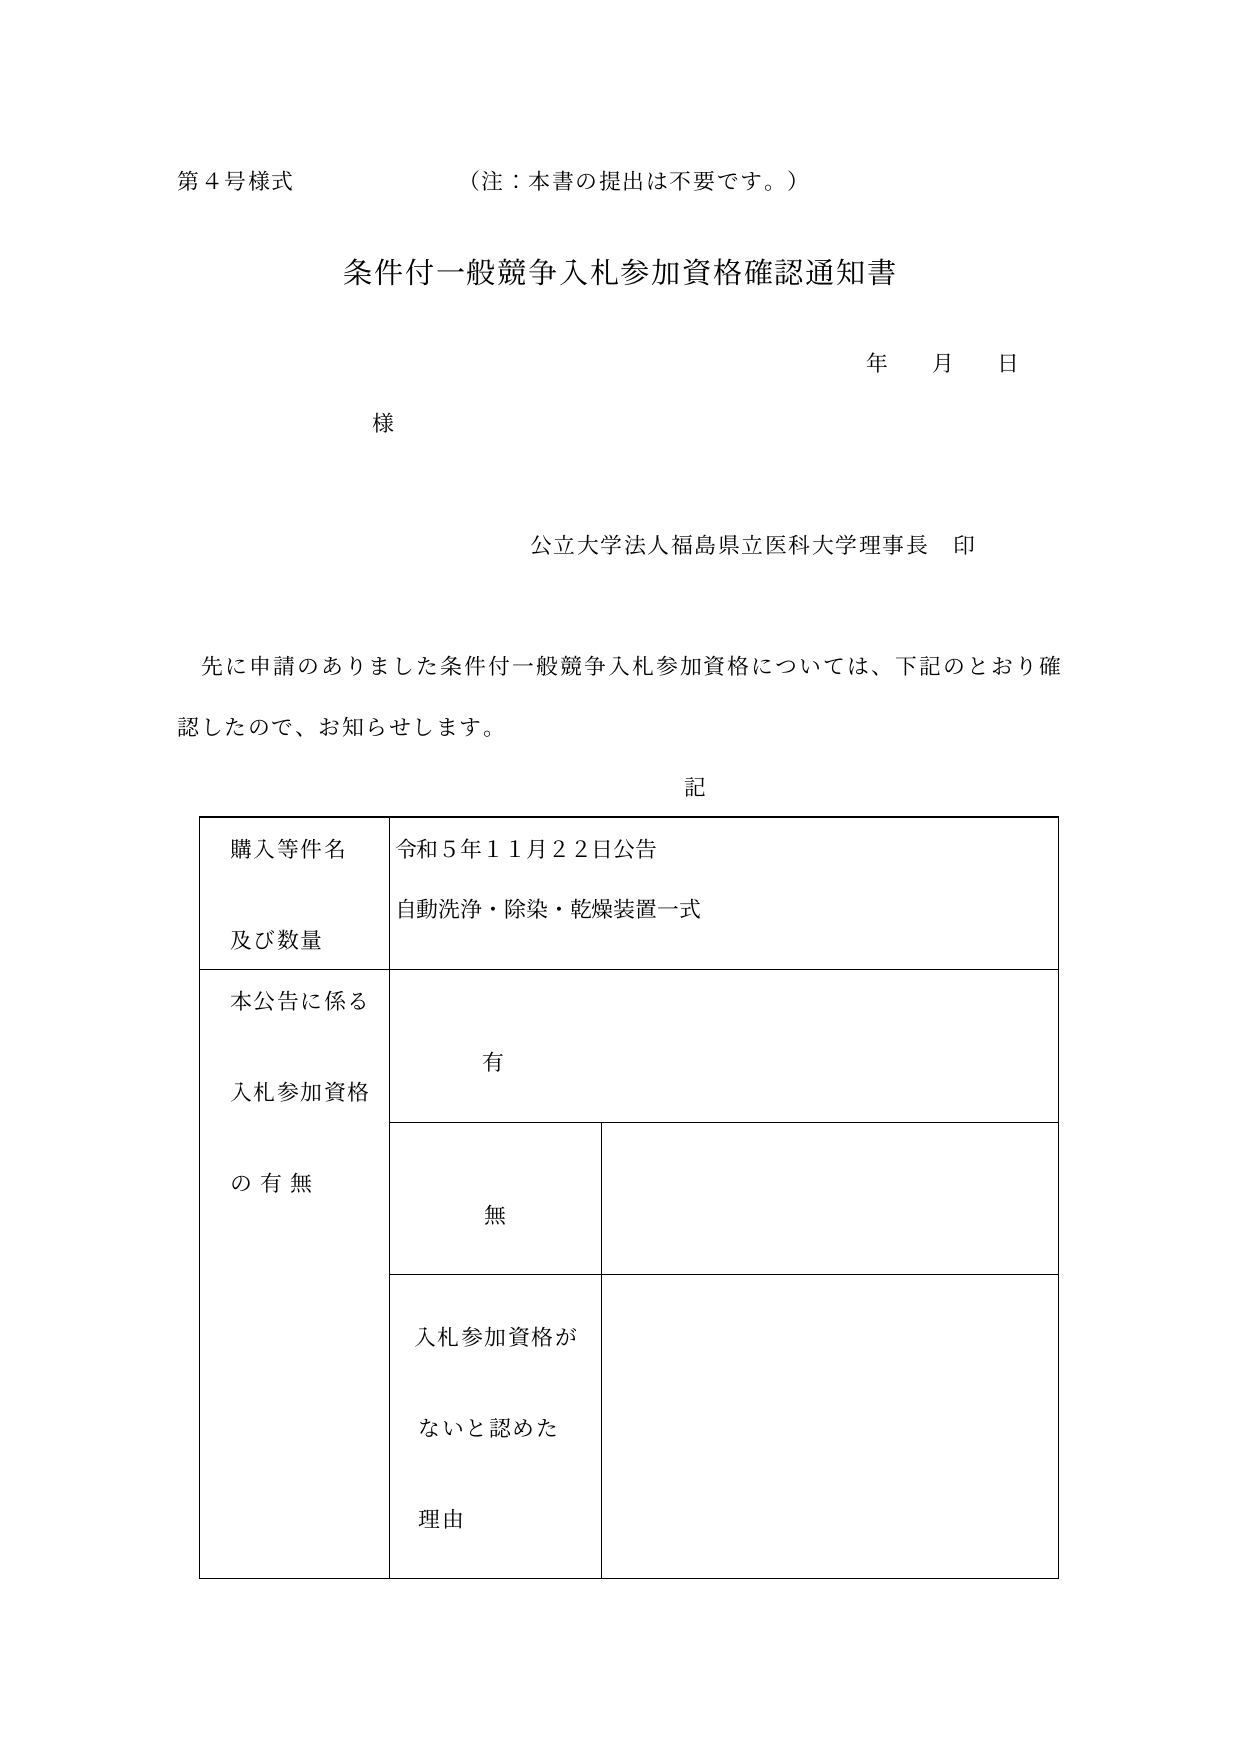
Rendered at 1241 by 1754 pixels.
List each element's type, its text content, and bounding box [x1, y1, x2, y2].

table_cell 本公告に係る 入札参加資格 の 有 無 [200, 970, 389, 1578]
text 第４号様式 （注：本書の提出は不要です。） [177, 149, 1063, 210]
table_cell 有 [390, 970, 1058, 1122]
text 条件付一般競争入札参加資格確認通知書 [177, 240, 1063, 301]
table_cell [602, 1275, 1058, 1578]
table_cell [602, 1123, 1058, 1274]
table_cell 無 [390, 1123, 601, 1274]
text 年 月 日 [177, 331, 1019, 392]
text 様 [177, 392, 1063, 453]
text 先に申請のありました条件付一般競争入札参加資格については、下記のとおり確認したので、お知らせします。 [177, 634, 1063, 756]
table_header 令和５年１１月２２日公告 自動洗浄・除染・乾燥装置一式 [390, 818, 1058, 969]
text 記 [177, 756, 1063, 816]
table_header 購入等件名 及び数量 [200, 818, 389, 969]
table_cell 入札参加資格が ないと認めた 理由 [390, 1275, 601, 1578]
text 公立大学法人福島県立医科大学理事長 印 [177, 513, 1063, 574]
